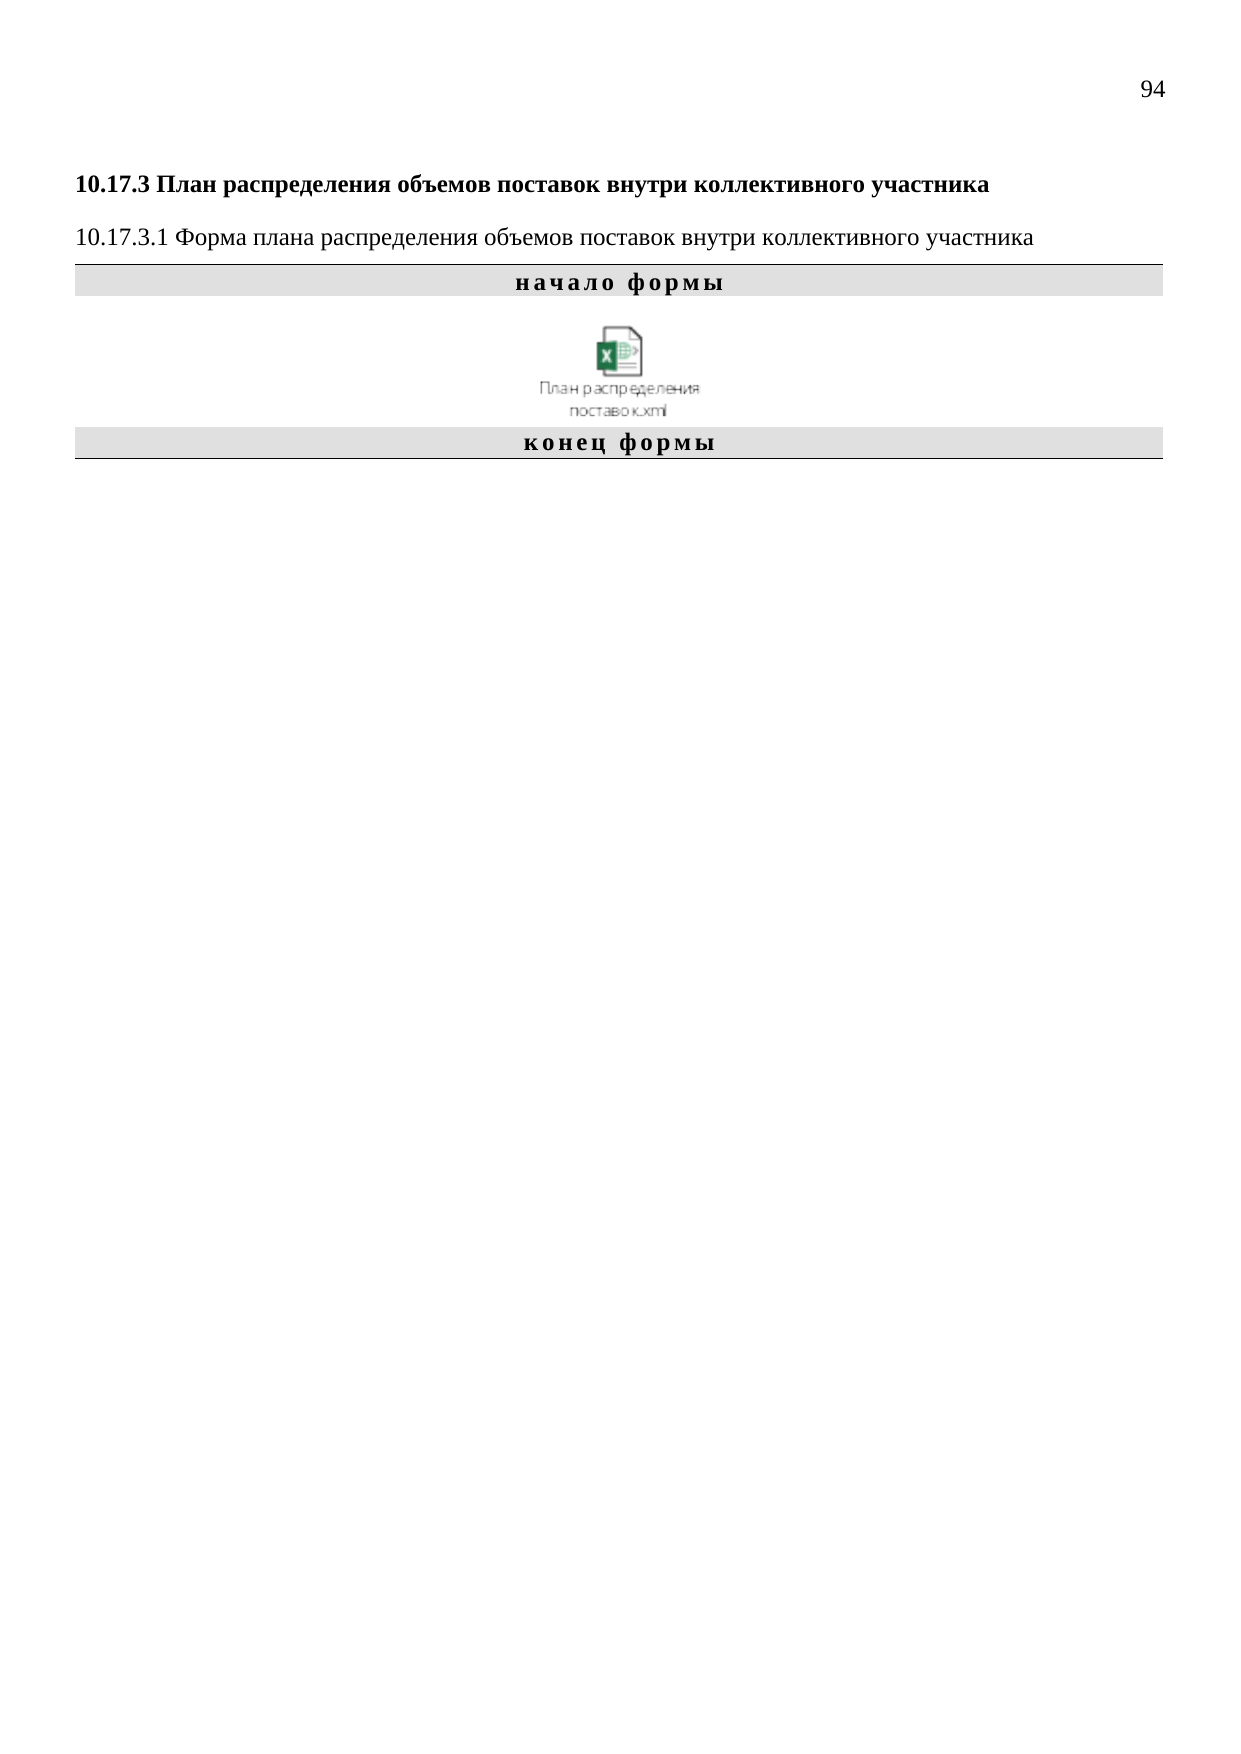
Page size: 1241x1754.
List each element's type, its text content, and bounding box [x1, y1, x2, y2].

text конец формы [75, 427, 1163, 458]
text 10.17.3.1 Форма плана распределения объемов поставок внутри коллективного участника [75, 222, 1165, 251]
text начало формы [75, 265, 1163, 296]
text 10.17.3 План распределения объемов поставок внутри коллективного участника [75, 169, 1165, 197]
